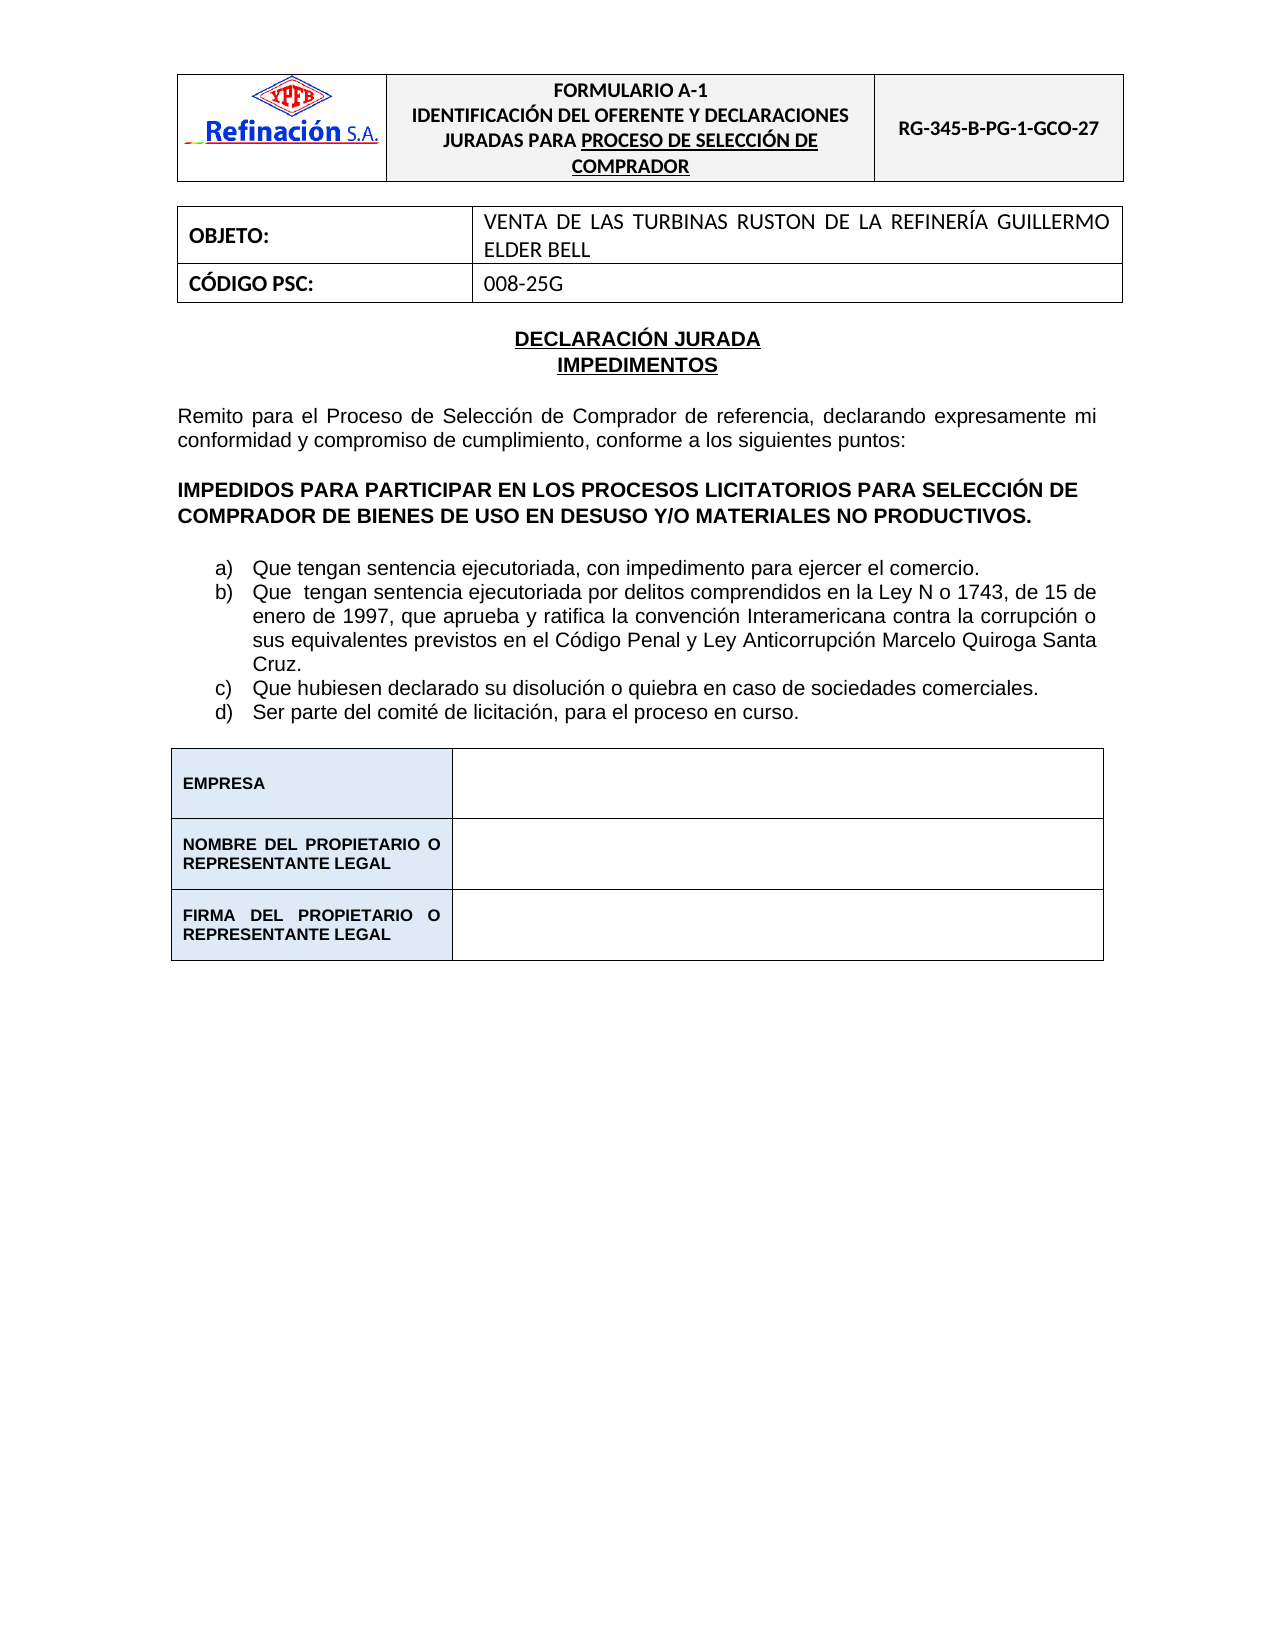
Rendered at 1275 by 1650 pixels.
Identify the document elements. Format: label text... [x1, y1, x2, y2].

list Que hubiesen declarado su disolución o quiebra en caso de sociedades comerciales. [215, 676, 1098, 699]
text DECLARACIÓN JURADA [177, 327, 1098, 351]
table_cell [453, 819, 1103, 889]
text IMPEDIDOS PARA PARTICIPAR EN LOS PROCESOS LICITATORIOS PARA SELECCIÓN DE COMPRADOR DE BIENES DE USO EN DESUSO Y/O MATERIALES NO PRODUCTIVOS. [177, 478, 1098, 528]
table_cell FIRMA DEL PROPIETARIO O REPRESENTANTE LEGAL [172, 890, 452, 960]
text IMPEDIMENTOS [177, 353, 1098, 377]
text Remito para el Proceso de Selección de Comprador de referencia, declarando expresamente mi conformidad y compromiso de cumplimiento, conforme a los siguientes puntos: [177, 404, 1098, 452]
picture [183, 75, 379, 144]
table_header [453, 749, 1103, 818]
table_header EMPRESA [172, 749, 452, 818]
list Que tengan sentencia ejecutoriada, con impedimento para ejercer el comercio. [215, 556, 1098, 580]
table_cell [453, 890, 1103, 960]
list Ser parte del comité de licitación, para el proceso en curso. [215, 699, 1098, 723]
table_cell NOMBRE DEL PROPIETARIO O REPRESENTANTE LEGAL [172, 819, 452, 889]
list Que tengan sentencia ejecutoriada por delitos comprendidos en la Ley N o 1743, de 15 de enero de 1997, que aprueba y ratifica la convención Interamericana contra la corrupción o sus equivalentes previstos en el Código Penal y Ley Anticorrupción Marcelo Quiroga Santa Cruz. [215, 580, 1098, 676]
